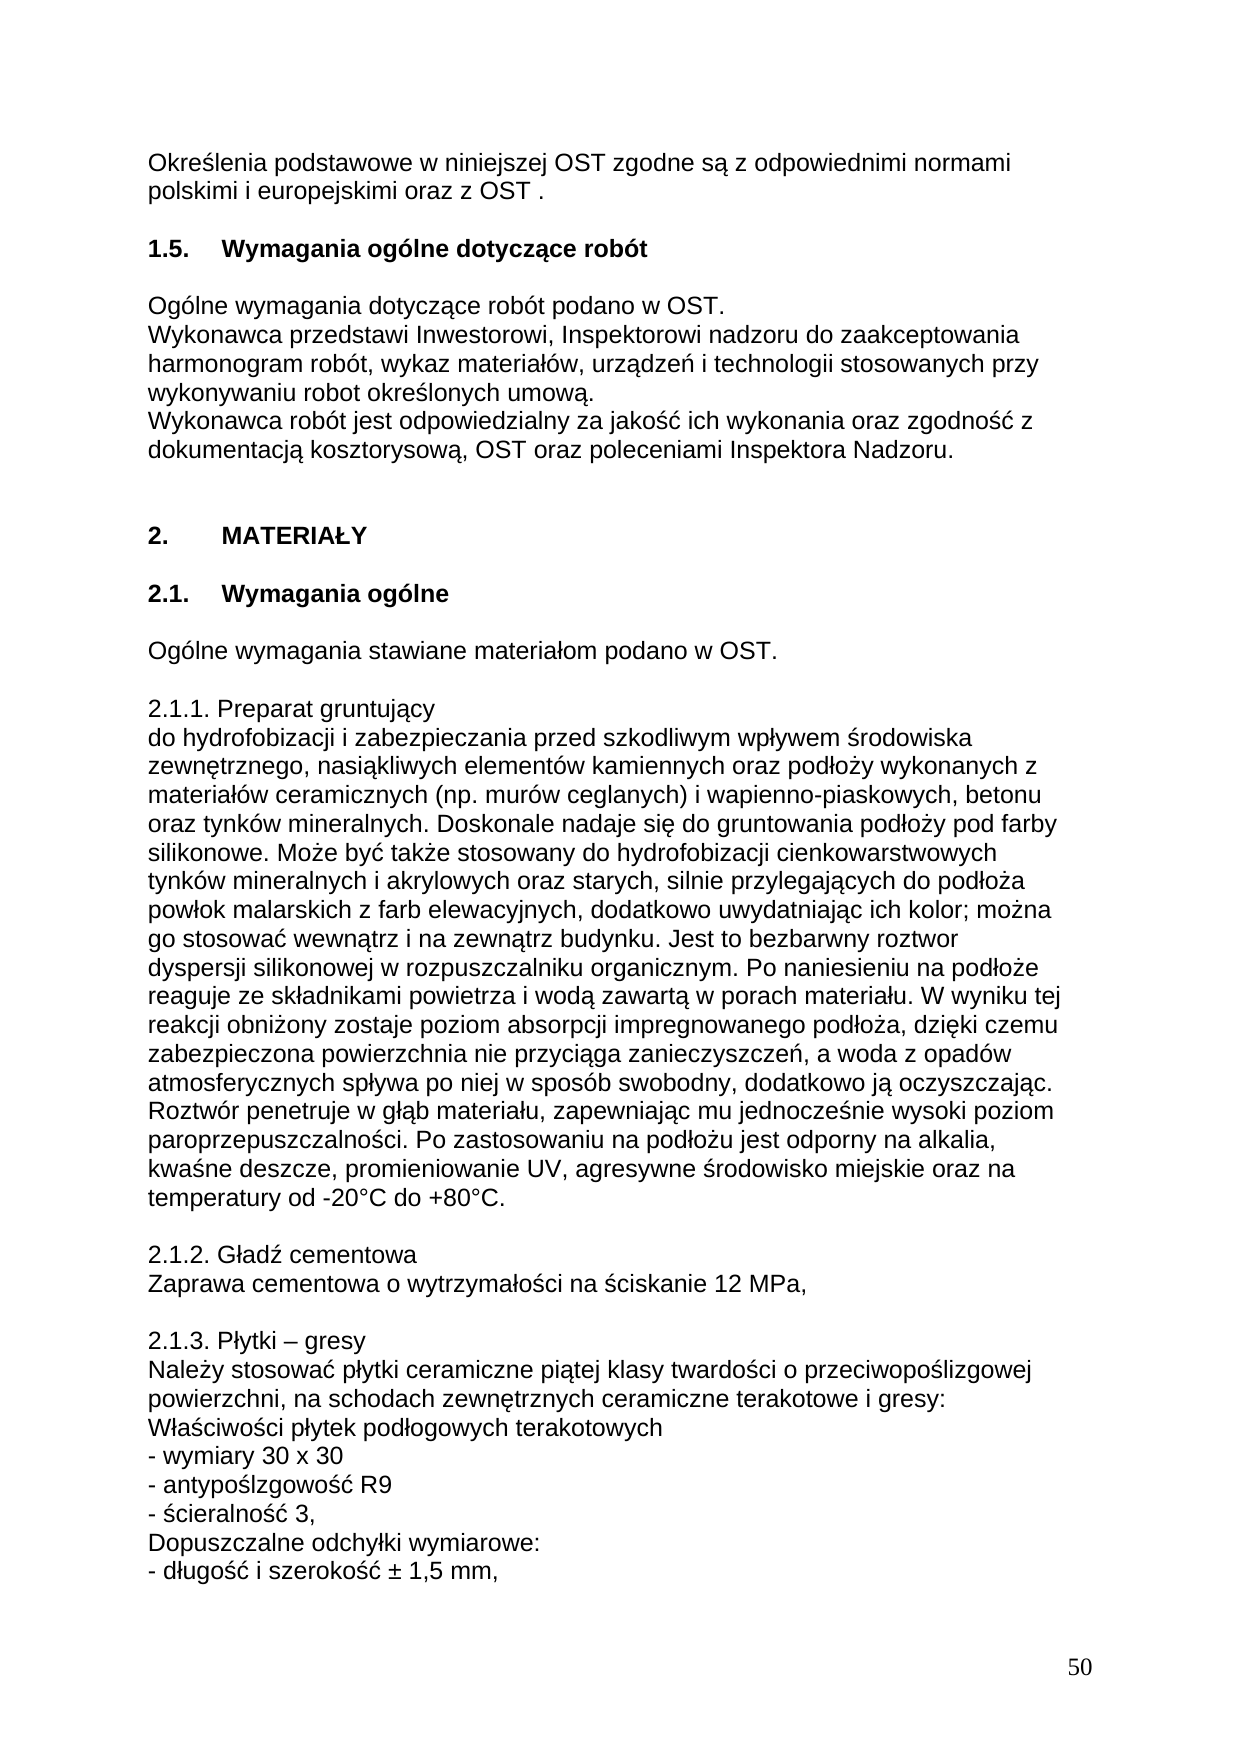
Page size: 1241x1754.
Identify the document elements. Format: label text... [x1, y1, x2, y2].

text Właściwości płytek podłogowych terakotowych [148, 1413, 1093, 1441]
text paroprzepuszczalności. Po zastosowaniu na podłożu jest odporny na alkalia, [148, 1125, 1093, 1154]
text powłok malarskich z farb elewacyjnych, dodatkowo uwydatniając ich kolor; można [148, 895, 1093, 924]
text - ścieralność 3, [148, 1499, 1093, 1528]
text 1.5. Wymagania ogólne dotyczące robót [148, 234, 1093, 263]
text Wykonawca robót jest odpowiedzialny za jakość ich wykonania oraz zgodność z [148, 406, 1093, 435]
text oraz tynków mineralnych. Doskonale nadaje się do gruntowania podłoży pod farby [148, 809, 1093, 838]
text powierzchni, na schodach zewnętrznych ceramiczne terakotowe i gresy: [148, 1384, 1093, 1413]
text go stosować wewnątrz i na zewnątrz budynku. Jest to bezbarwny roztwor [148, 924, 1093, 953]
text zabezpieczona powierzchnia nie przyciąga zanieczyszczeń, a woda z opadów [148, 1039, 1093, 1068]
text atmosferycznych spływa po niej w sposób swobodny, dodatkowo ją oczyszczając. [148, 1068, 1093, 1096]
text silikonowe. Może być także stosowany do hydrofobizacji cienkowarstwowych [148, 838, 1093, 866]
text 2. MATERIAŁY [148, 521, 1093, 550]
text reakcji obniżony zostaje poziom absorpcji impregnowanego podłoża, dzięki czemu [148, 1010, 1093, 1039]
text temperatury od -20°C do +80°C. [148, 1183, 1093, 1211]
text zewnętrznego, nasiąkliwych elementów kamiennych oraz podłoży wykonanych z [148, 751, 1093, 780]
text 2.1. Wymagania ogólne [148, 579, 1093, 608]
text - wymiary 30 x 30 [148, 1441, 1093, 1470]
text harmonogram robót, wykaz materiałów, urządzeń i technologii stosowanych przy [148, 349, 1093, 378]
text tynków mineralnych i akrylowych oraz starych, silnie przylegających do podłoża [148, 866, 1093, 895]
text 2.1.3. Płytki – gresy [148, 1326, 1093, 1355]
text reaguje ze składnikami powietrza i wodą zawartą w porach materiału. W wyniku tej [148, 981, 1093, 1010]
text - długość i szerokość ± 1,5 mm, [148, 1556, 1093, 1585]
text kwaśne deszcze, promieniowanie UV, agresywne środowisko miejskie oraz na [148, 1154, 1093, 1183]
text materiałów ceramicznych (np. murów ceglanych) i wapienno-piaskowych, betonu [148, 780, 1093, 809]
text Zaprawa cementowa o wytrzymałości na ściskanie 12 MPa, [148, 1269, 1093, 1298]
text Ogólne wymagania dotyczące robót podano w OST. [148, 291, 1093, 320]
text 2.1.2. Gładź cementowa [148, 1240, 1093, 1269]
text - antypoślzgowość R9 [148, 1470, 1093, 1499]
text Ogólne wymagania stawiane materiałom podano w OST. [148, 636, 1093, 665]
text dokumentacją kosztorysową, OST oraz poleceniami Inspektora Nadzoru. [148, 435, 1093, 464]
text Wykonawca przedstawi Inwestorowi, Inspektorowi nadzoru do zaakceptowania [148, 320, 1093, 349]
text wykonywaniu robot określonych umową. [148, 378, 1093, 406]
text do hydrofobizacji i zabezpieczania przed szkodliwym wpływem środowiska [148, 723, 1093, 751]
text Roztwór penetruje w głąb materiału, zapewniając mu jednocześnie wysoki poziom [148, 1096, 1093, 1125]
text Należy stosować płytki ceramiczne piątej klasy twardości o przeciwopoślizgowej [148, 1355, 1093, 1384]
text Określenia podstawowe w niniejszej OST zgodne są z odpowiednimi normami polskimi i europejskimi oraz z OST . [148, 148, 1093, 205]
text Dopuszczalne odchyłki wymiarowe: [148, 1528, 1093, 1556]
text 2.1.1. Preparat gruntujący [148, 694, 1093, 723]
text dyspersji silikonowej w rozpuszczalniku organicznym. Po naniesieniu na podłoże [148, 953, 1093, 981]
